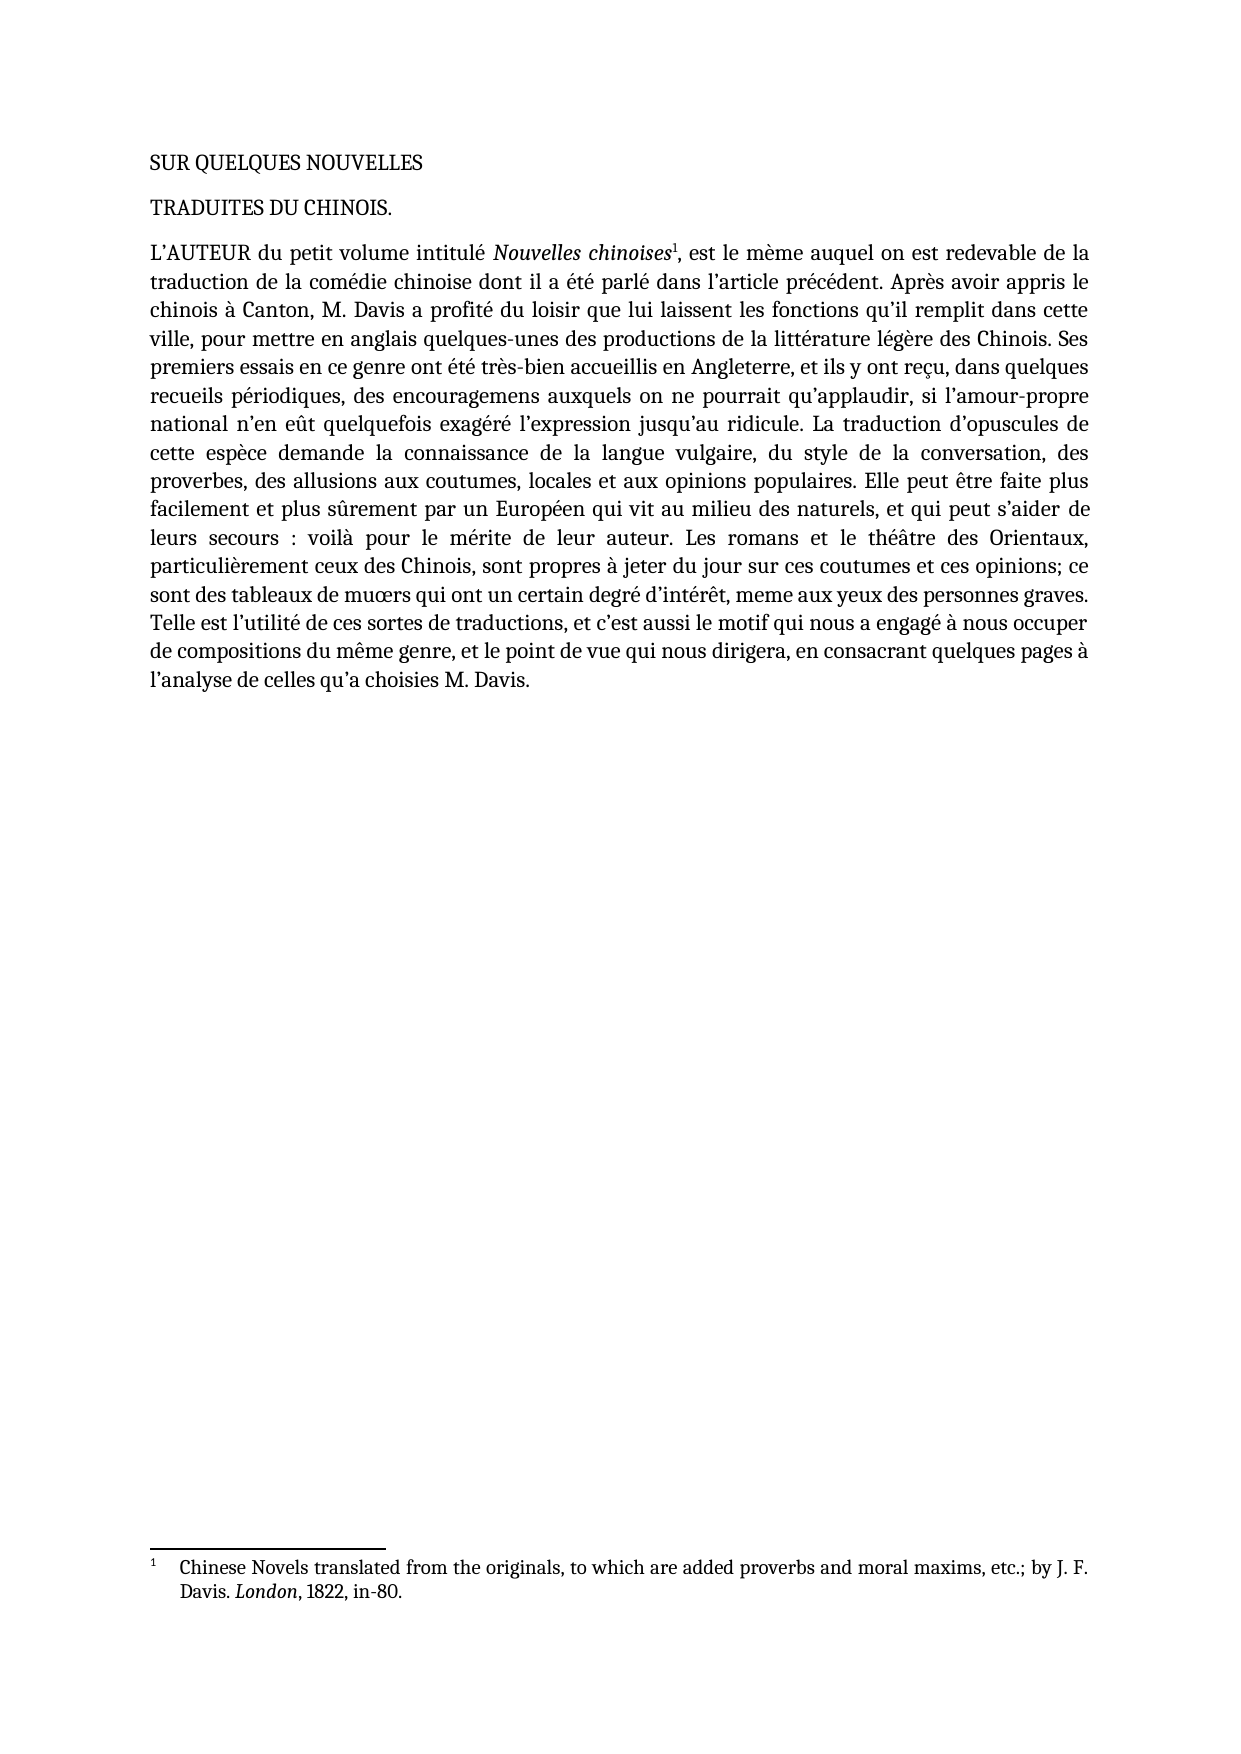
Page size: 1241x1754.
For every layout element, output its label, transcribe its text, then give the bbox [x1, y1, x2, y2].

text TRADUITES DU CHINOIS. [150, 195, 1090, 221]
text SUR QUELQUES NOUVELLES [150, 150, 1090, 176]
text L’AUTEUR du petit volume intitulé Nouvelles chinoises, est le mème auquel on est redevable de la traduction de la comédie chinoise dont il a été parlé dans l’article précédent. Après avoir appris le chinois à Canton, M. Davis a profité du loisir que lui laissent les fonctions qu’il remplit dans cette ville, pour mettre en anglais quelques-unes des productions de la littérature légère des Chinois. Ses premiers essais en ce genre ont été très-bien accueillis en Angleterre, et ils y ont reçu, dans quelques recueils périodiques, des encouragemens auxquels on ne pourrait qu’applaudir, si l’amour-propre national n’en eût quelquefois exagéré l’expression jusqu’au ridicule. La traduction d’opuscules de cette espèce demande la connaissance de la langue vulgaire, du style de la conversation, des proverbes, des allusions aux coutumes, locales et aux opinions populaires. Elle peut être faite plus facilement et plus sûrement par un Européen qui vit au milieu des naturels, et qui peut s’aider de leurs secours : voilà pour le mérite de leur auteur. Les romans et le théâtre des Orientaux, particulièrement ceux des Chinois, sont propres à jeter du jour sur ces coutumes et ces opinions; ce sont des tableaux de muœrs qui ont un certain degré d’intérêt, meme aux yeux des personnes graves. Telle est l’utilité de ces sortes de traductions, et c’est aussi le motif qui nous a engagé à nous occuper de compositions du même genre, et le point de vue qui nous dirigera, en consacrant quelques pages à l’analyse de celles qu’a choisies M. Davis. [150, 240, 1090, 693]
